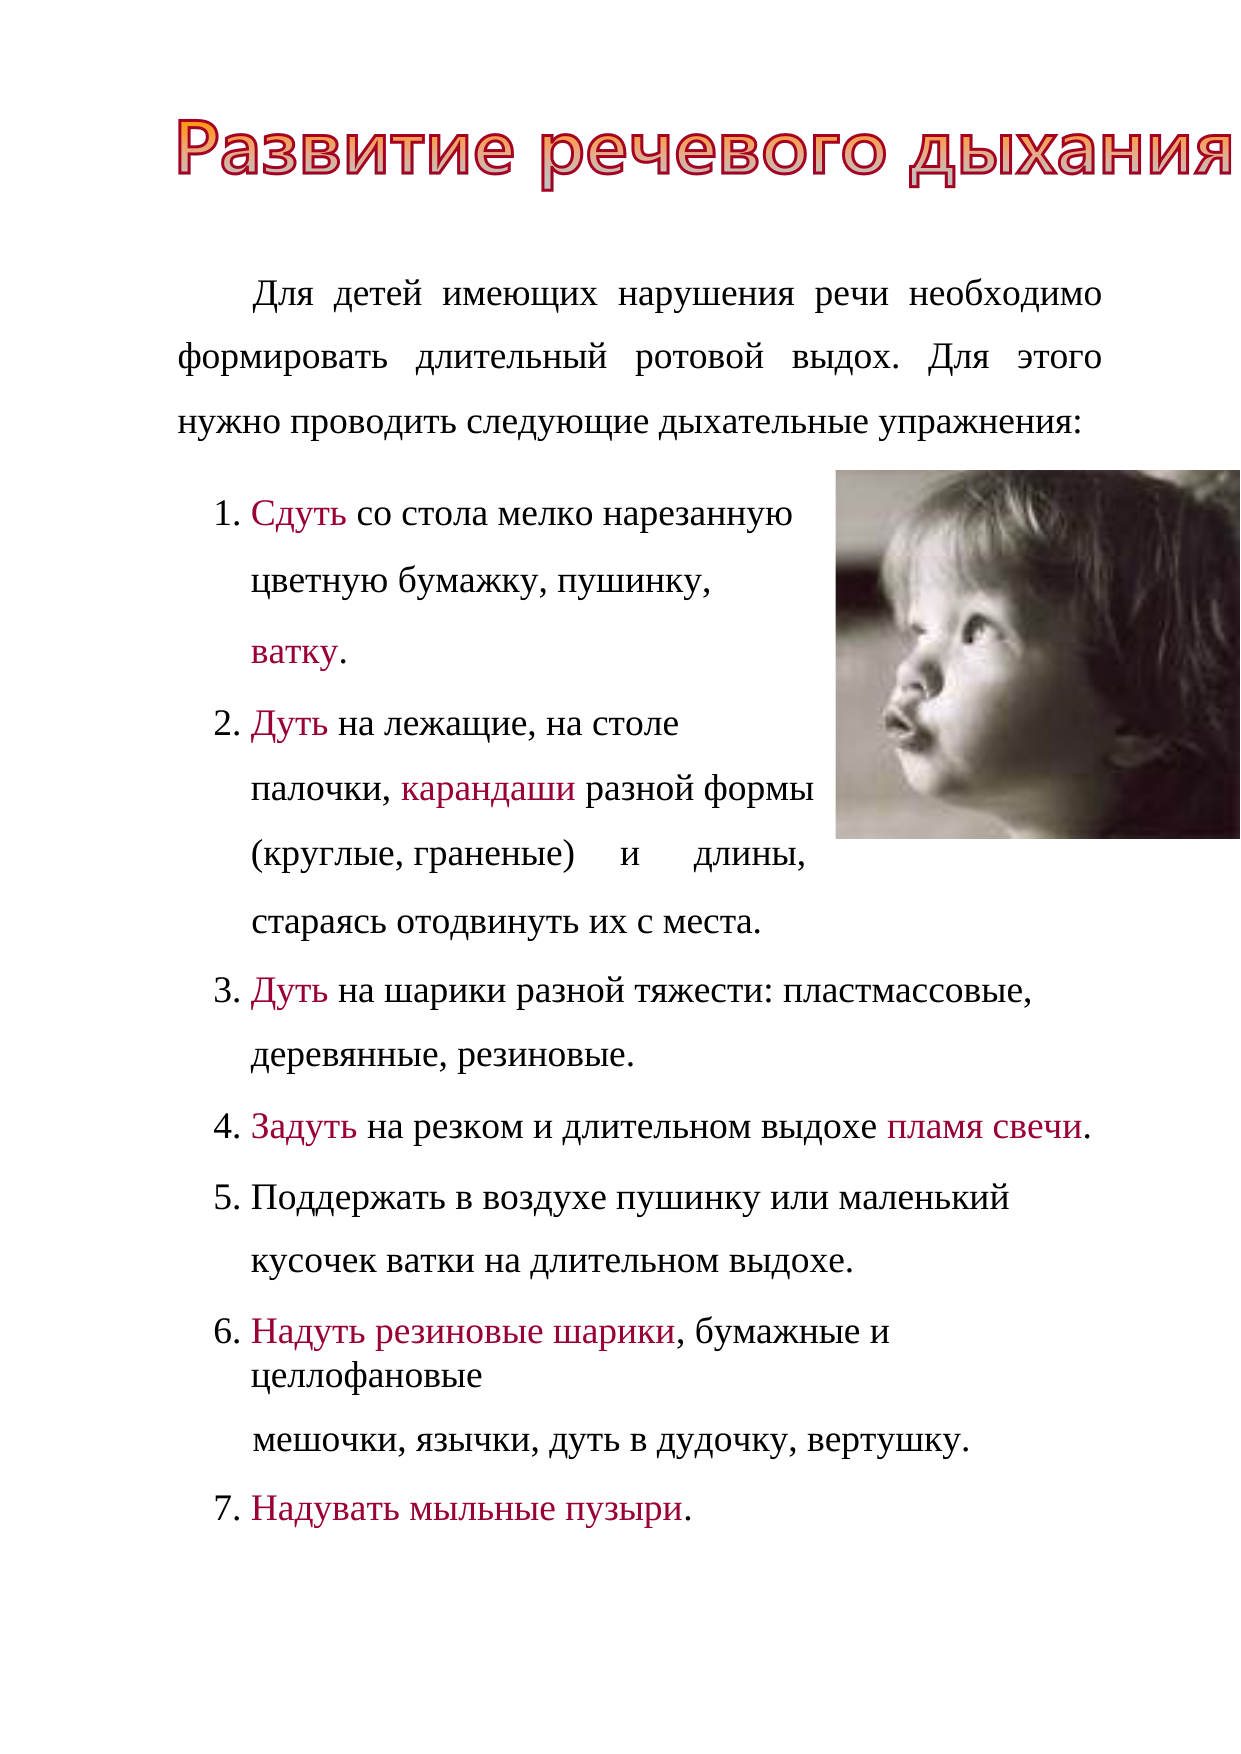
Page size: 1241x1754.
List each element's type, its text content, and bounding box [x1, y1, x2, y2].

text Для детей имеющих нарушения речи необходимо формировать длительный ротовой выдох. Для этого нужно проводить следующие дыхательные упражнения: [177, 271, 1103, 443]
picture [835, 470, 1240, 839]
picture [177, 118, 1232, 192]
list Поддержать в воздухе пушинку или маленький кусочек ватки на длительном выдохе. [213, 1174, 1115, 1282]
text мешочки, язычки, дуть в дудочку, вертушку. [252, 1416, 1115, 1459]
list Надувать мыльные пузыри. [213, 1485, 1115, 1528]
list Дуть на лежащие, на столе палочки, карандаши разной формы (круглые, граненые) и длины, стараясь отодвинуть их с места. [213, 700, 1115, 943]
list Дуть на шарики разной тяжести: пластмассовые, деревянные, резиновые. [213, 968, 1115, 1076]
list Сдуть со стола мелко нарезанную цветную бумажку, пушинку, ватку. [213, 490, 835, 672]
list Надуть резиновые шарики, бумажные и целлофановые [213, 1308, 1115, 1396]
list Задуть на резком и длительном выдохе пламя свечи. [213, 1102, 1115, 1148]
